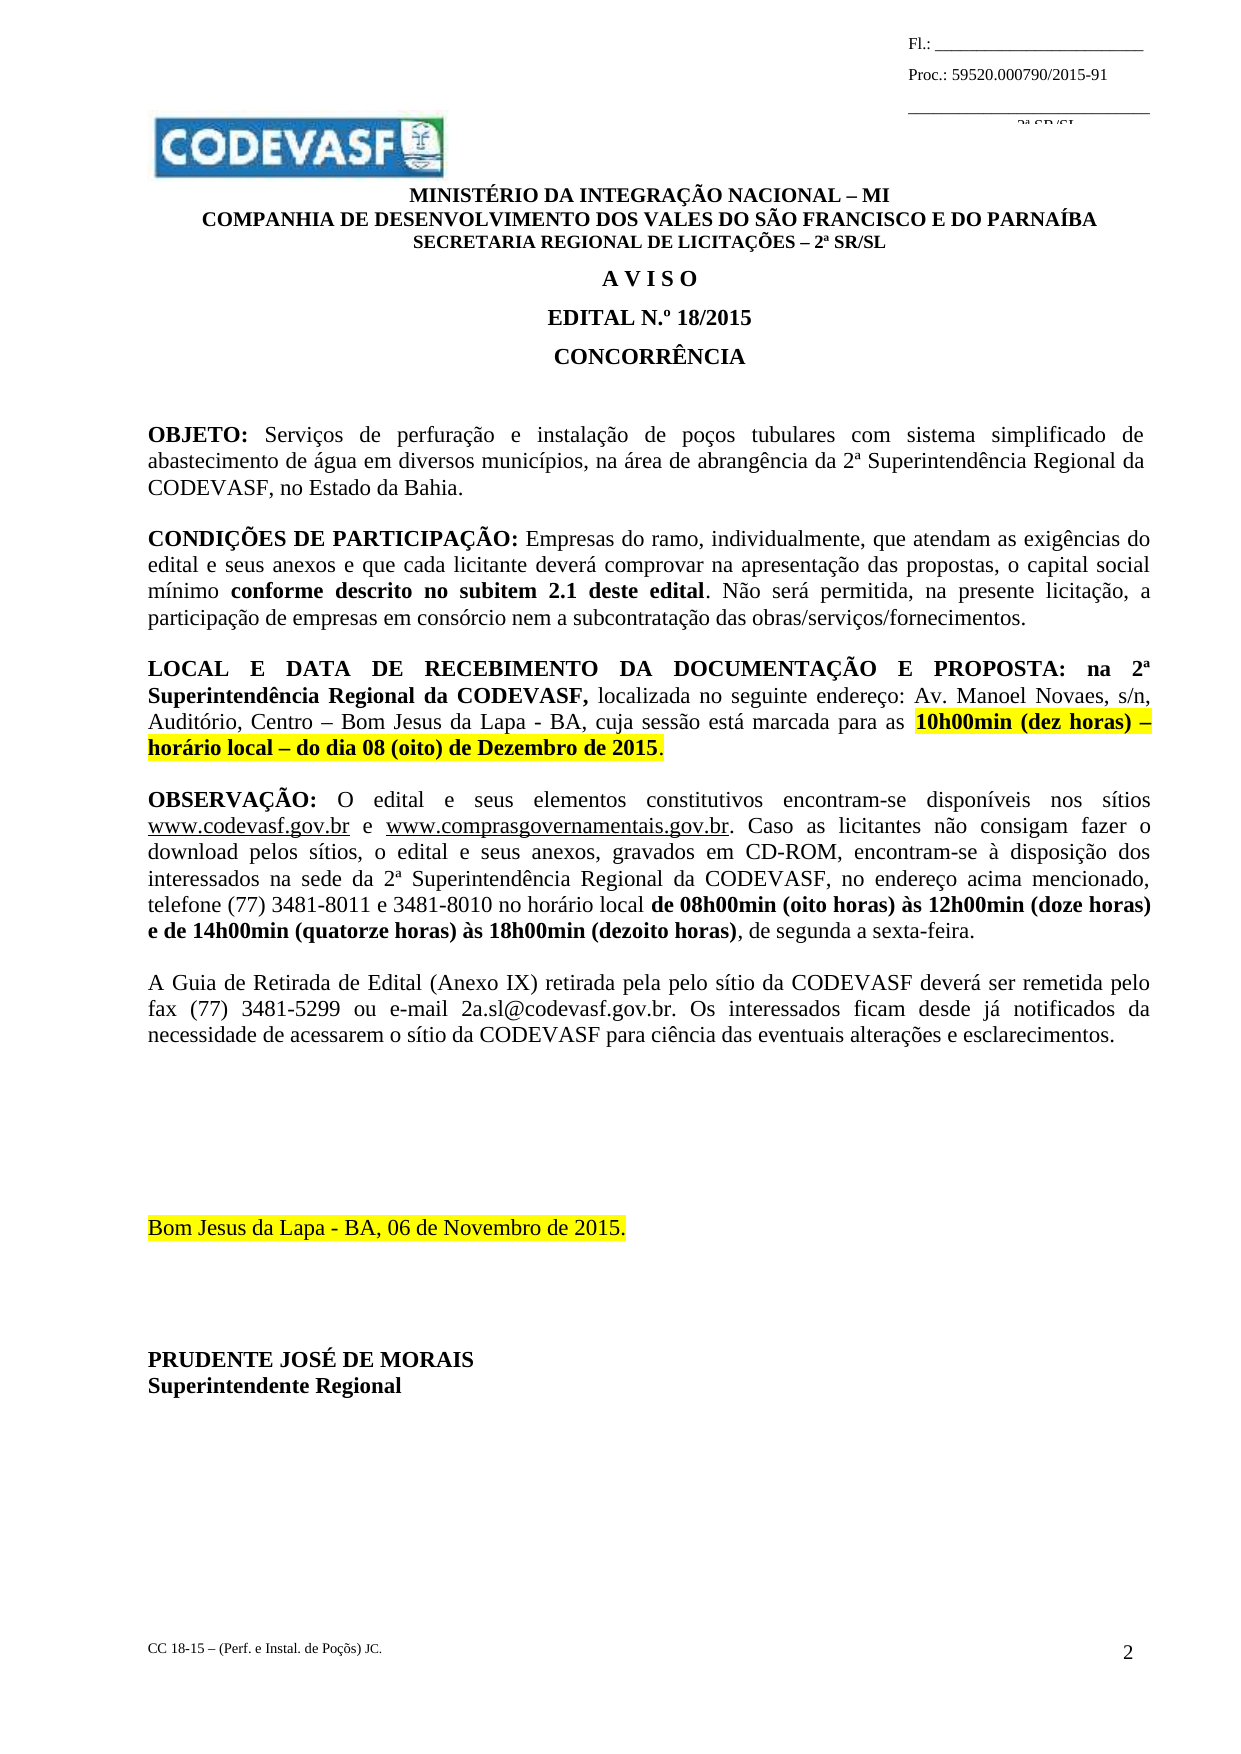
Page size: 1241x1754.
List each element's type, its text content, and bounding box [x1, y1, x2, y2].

text LOCAL E DATA DE RECEBIMENTO DA DOCUMENTAÇÃO E PROPOSTA: na 2ª Superintendência Regional da CODEVASF, localizada no seguinte endereço: Av. Manoel Novaes, s/n, Auditório, Centro – Bom Jesus da Lapa - BA, cuja sessão está marcada para as 10h00min (dez horas) – horário local – do dia 08 (oito) de Dezembro de 2015. [148, 655, 1152, 761]
text CONDIÇÕES DE PARTICIPAÇÃO: Empresas do ramo, individualmente, que atendam as exigências do edital e seus anexos e que cada licitante deverá comprovar na apresentação das propostas, o capital social mínimo conforme descrito no subitem 2.1 deste edital. Não será permitida, na presente licitação, a participação de empresas em consórcio nem a subcontratação das obras/serviços/fornecimentos. [148, 525, 1152, 630]
text OBSERVAÇÃO: O edital e seus elementos constitutivos encontram-se disponíveis nos sítios www.codevasf.gov.br e www.comprasgovernamentais.gov.br. Caso as licitantes não consigam fazer o download pelos sítios, o edital e seus anexos, gravados em CD-ROM, encontram-se à disposição dos interessados na sede da 2ª Superintendência Regional da CODEVASF, no endereço acima mencionado, telefone (77) 3481-8011 e 3481-8010 no horário local de 08h00min (oito horas) às 12h00min (doze horas) e de 14h00min (quatorze horas) às 18h00min (dezoito horas), de segunda a sexta-feira. [148, 786, 1152, 944]
text OBJETO: Serviços de perfuração e instalação de poços tubulares com sistema simplificado de abastecimento de água em diversos municípios, na área de abrangência da 2ª Superintendência Regional da CODEVASF, no Estado da Bahia. [148, 421, 1146, 500]
subtitle CONCORRÊNCIA [148, 343, 1152, 369]
picture [147, 110, 449, 184]
subtitle EDITAL N.º 18/2015 [148, 304, 1152, 331]
text Superintendente Regional [148, 1373, 1152, 1399]
text Bom Jesus da Lapa - BA, 06 de Novembro de 2015. [148, 1214, 1132, 1241]
text PRUDENTE JOSÉ DE MORAIS [148, 1346, 1152, 1373]
text A V I S O [148, 265, 1152, 292]
text A Guia de Retirada de Edital (Anexo IX) retirada pela pelo sítio da CODEVASF deverá ser remetida pelo fax (77) 3481-5299 ou e-mail 2a.sl@codevasf.gov.br. Os interessados ficam desde já notificados da necessidade de acessarem o sítio da CODEVASF para ciência das eventuais alterações e esclarecimentos. [148, 969, 1152, 1048]
